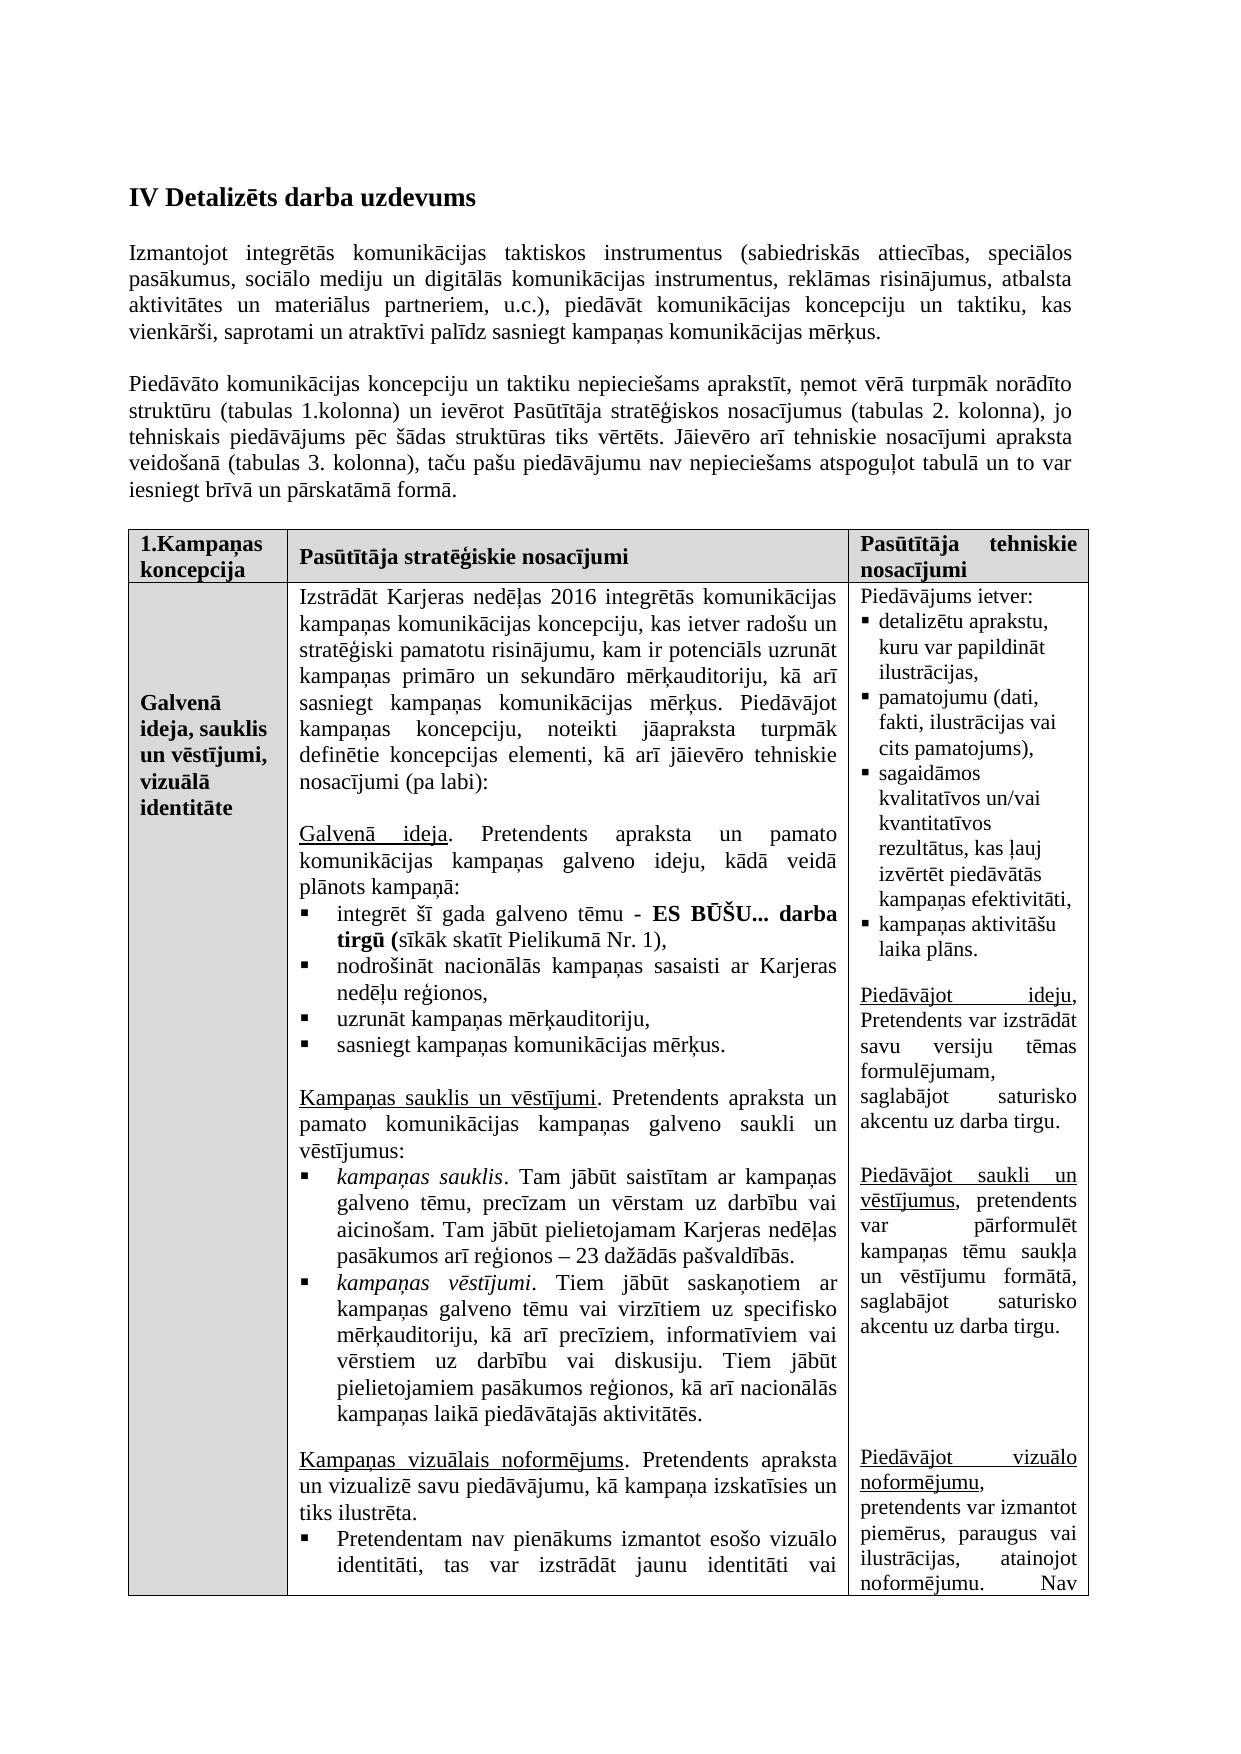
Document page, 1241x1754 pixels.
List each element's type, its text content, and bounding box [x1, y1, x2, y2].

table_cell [129, 583, 287, 1595]
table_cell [849, 583, 1088, 1595]
table_header 1.Kampaņas koncepcija [129, 530, 287, 582]
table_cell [288, 583, 848, 1595]
text IV Detalizēts darba uzdevums [128, 181, 1053, 212]
text Izmantojot integrētās komunikācijas taktiskos instrumentus (sabiedriskās attiecības, speciālos pasākumus, sociālo mediju un digitālās komunikācijas instrumentus, reklāmas risinājumus, atbalsta aktivitātes un materiālus partneriem, u.c.), piedāvāt komunikācijas koncepciju un taktiku, kas vienkārši, saprotami un atraktīvi palīdz sasniegt kampaņas komunikācijas mērķus. [128, 239, 1073, 344]
table_header Pasūtītāja tehniskie nosacījumi [849, 530, 1088, 582]
table_header Pasūtītāja stratēģiskie nosacījumi [288, 530, 848, 582]
text Piedāvāto komunikācijas koncepciju un taktiku nepieciešams aprakstīt, ņemot vērā turpmāk norādīto struktūru (tabulas 1.kolonna) un ievērot Pasūtītāja stratēģiskos nosacījumus (tabulas 2. kolonna), jo tehniskais piedāvājums pēc šādas struktūras tiks vērtēts. Jāievēro arī tehniskie nosacījumi apraksta veidošanā (tabulas 3. kolonna), taču pašu piedāvājumu nav nepieciešams atspoguļot tabulā un to var iesniegt brīvā un pārskatāmā formā. [128, 370, 1073, 502]
